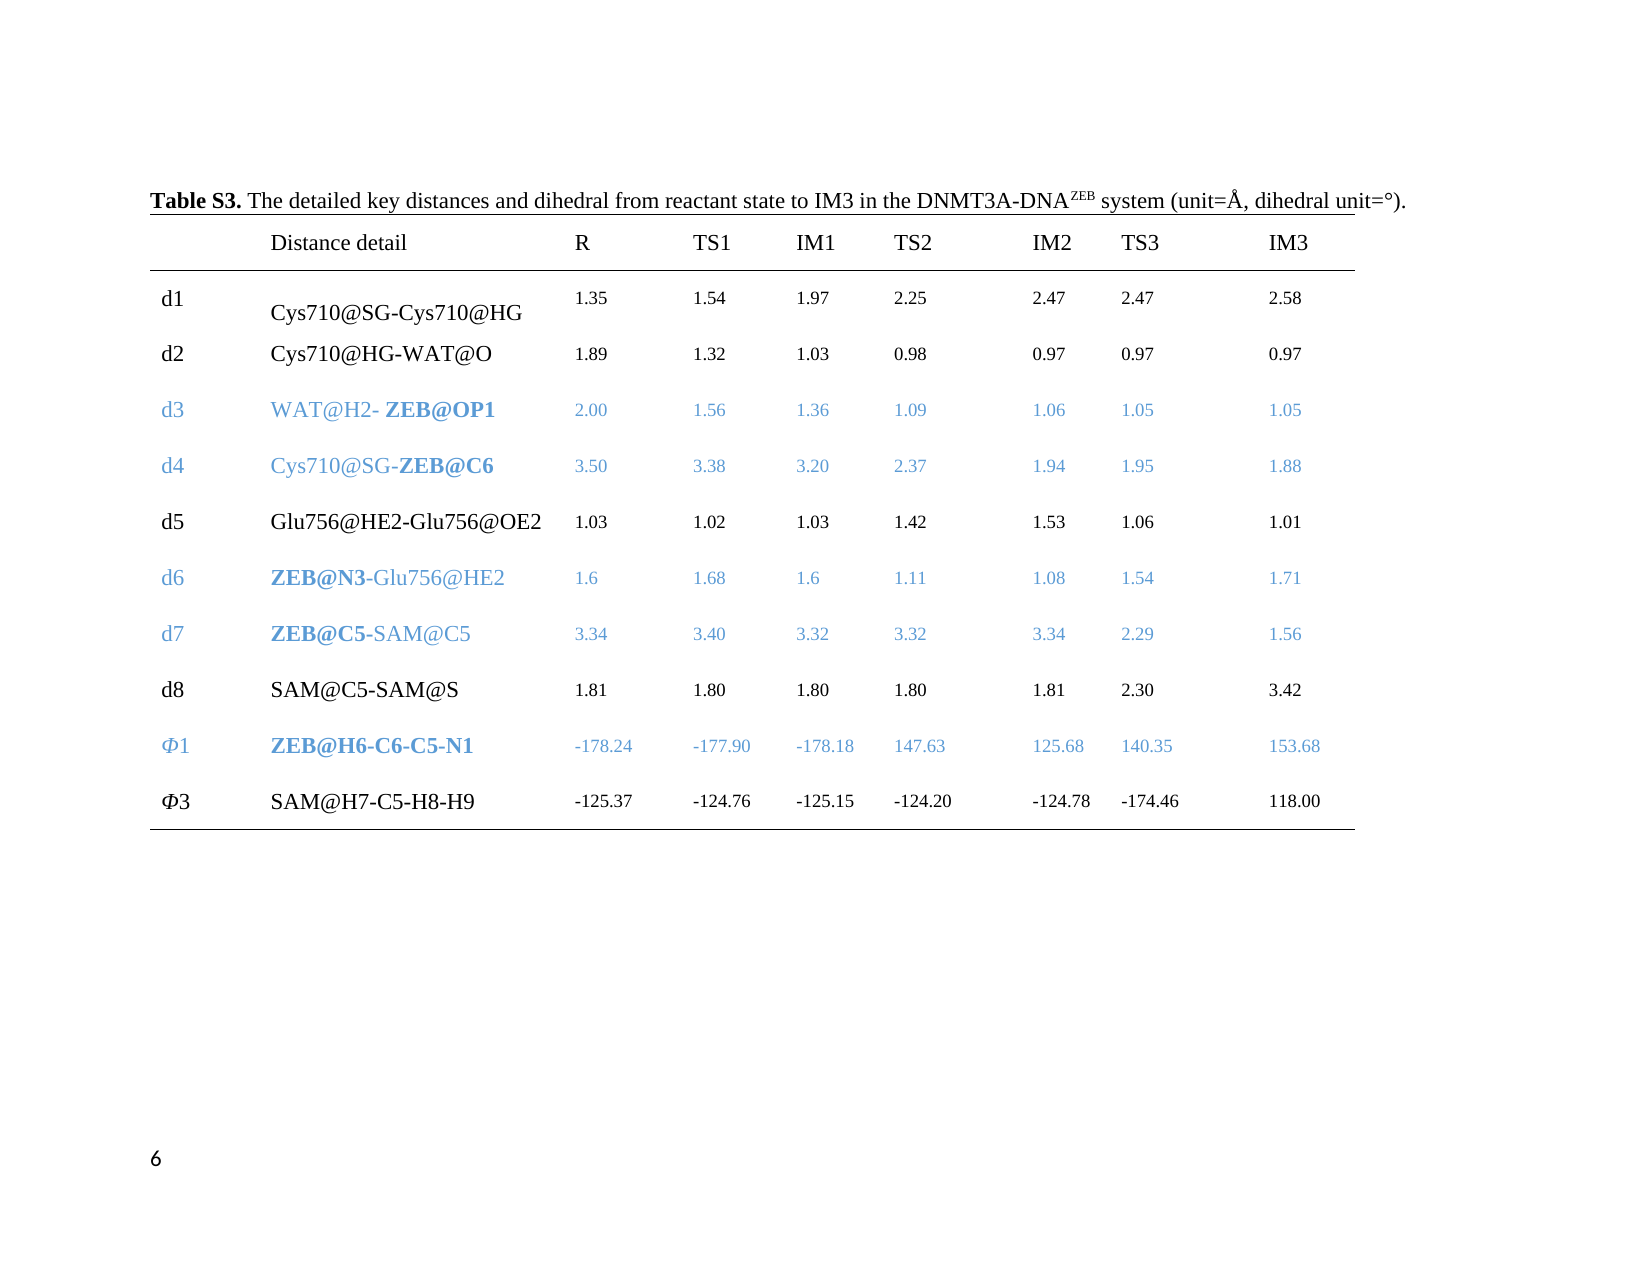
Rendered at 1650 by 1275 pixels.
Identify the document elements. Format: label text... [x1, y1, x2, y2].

table_cell 1.89 [563, 326, 682, 382]
table_cell 1.42 [883, 494, 1021, 549]
table_cell 1.05 [1258, 382, 1355, 438]
table_cell 1.56 [682, 382, 785, 438]
table_cell 0.97 [1258, 326, 1355, 382]
table_cell 1.03 [785, 326, 883, 382]
table_cell 1.06 [1110, 494, 1257, 549]
table_cell SAM@C5-SAM@S [259, 661, 563, 717]
table_cell 1.08 [1021, 550, 1110, 605]
table_cell 1.68 [682, 550, 785, 605]
table_cell 1.54 [682, 271, 785, 326]
table_cell -177.90 [682, 717, 785, 773]
table_cell 2.37 [883, 438, 1021, 493]
table_cell d4 [150, 438, 259, 493]
table_cell 1.11 [883, 550, 1021, 605]
table_header TS1 [682, 215, 785, 270]
table_cell Cys710@SG-ZEB@C6 [259, 438, 563, 493]
table_cell d1 [150, 271, 259, 326]
table_cell -178.18 [785, 717, 883, 773]
table_cell 3.20 [785, 438, 883, 493]
table_cell 118.00 [1258, 773, 1355, 829]
table_cell 1.02 [682, 494, 785, 549]
table_cell Glu756@HE2-Glu756@OE2 [259, 494, 563, 549]
table_cell 3.32 [883, 605, 1021, 661]
table_cell 1.32 [682, 326, 785, 382]
table_cell 0.97 [1110, 326, 1257, 382]
table_cell 1.53 [1021, 494, 1110, 549]
table_cell d8 [150, 661, 259, 717]
table_cell 1.36 [785, 382, 883, 438]
table_cell 3.34 [563, 605, 682, 661]
table_cell 1.56 [1258, 605, 1355, 661]
table_cell Φ1 [150, 717, 259, 773]
table_cell -124.20 [883, 773, 1021, 829]
table_cell 1.88 [1258, 438, 1355, 493]
table_cell d6 [150, 550, 259, 605]
table_cell 1.03 [785, 494, 883, 549]
table_cell 2.25 [883, 271, 1021, 326]
table_cell d5 [150, 494, 259, 549]
table_header R [563, 215, 682, 270]
table_cell 1.80 [785, 661, 883, 717]
table_cell 2.29 [1110, 605, 1257, 661]
table_cell WAT@H2- ZEB@OP1 [259, 382, 563, 438]
table_cell -125.15 [785, 773, 883, 829]
table_cell -125.37 [563, 773, 682, 829]
table_cell Cys710@SG-Cys710@HG [259, 271, 563, 326]
table_cell 3.40 [682, 605, 785, 661]
table_cell 1.71 [1258, 550, 1355, 605]
table_cell Cys710@HG-WAT@O [259, 326, 563, 382]
table_cell 1.09 [883, 382, 1021, 438]
table_cell 1.05 [1110, 382, 1257, 438]
table_cell -178.24 [563, 717, 682, 773]
table_cell 0.97 [1021, 326, 1110, 382]
table_cell 2.30 [1110, 661, 1257, 717]
table_cell 1.94 [1021, 438, 1110, 493]
table_header IM2 [1021, 215, 1110, 270]
table_cell 3.32 [785, 605, 883, 661]
table_cell 2.58 [1258, 271, 1355, 326]
table_header IM3 [1258, 215, 1355, 270]
table_header Distance detail [259, 215, 563, 270]
table_cell 1.01 [1258, 494, 1355, 549]
table_cell 3.34 [1021, 605, 1110, 661]
table_cell 3.38 [682, 438, 785, 493]
table_cell 1.54 [1110, 550, 1257, 605]
table_cell 1.80 [883, 661, 1021, 717]
table_cell 1.97 [785, 271, 883, 326]
table_cell d3 [150, 382, 259, 438]
table_cell -124.78 [1021, 773, 1110, 829]
table_cell 2.47 [1021, 271, 1110, 326]
table_cell 1.81 [563, 661, 682, 717]
table_cell 3.50 [563, 438, 682, 493]
table_cell ZEB@C5-SAM@C5 [259, 605, 563, 661]
table_cell 1.6 [563, 550, 682, 605]
table_cell 3.42 [1258, 661, 1355, 717]
table_cell 153.68 [1258, 717, 1355, 773]
table_cell 125.68 [1021, 717, 1110, 773]
table_cell 2.47 [1110, 271, 1257, 326]
table_cell 0.98 [883, 326, 1021, 382]
table_cell d7 [150, 605, 259, 661]
table_cell 1.35 [563, 271, 682, 326]
table_cell ZEB@H6-C6-C5-N1 [259, 717, 563, 773]
text Table S3. The detailed key distances and dihedral from reactant state to IM3 in the DNMT3A-DNAZEB system (unit=Å, dihedral unit=°). [150, 187, 1500, 214]
table_cell SAM@H7-C5-H8-H9 [259, 773, 563, 829]
table_header [150, 215, 259, 270]
table_cell -174.46 [1110, 773, 1257, 829]
table_cell 1.6 [785, 550, 883, 605]
table_cell ZEB@N3-Glu756@HE2 [259, 550, 563, 605]
table_cell 147.63 [883, 717, 1021, 773]
table_header TS3 [1110, 215, 1257, 270]
table_cell 140.35 [1110, 717, 1257, 773]
table_cell d2 [150, 326, 259, 382]
table_cell 1.81 [1021, 661, 1110, 717]
table_cell 2.00 [563, 382, 682, 438]
table_cell Φ3 [150, 773, 259, 829]
table_cell -124.76 [682, 773, 785, 829]
table_cell 1.80 [682, 661, 785, 717]
table_cell 1.03 [563, 494, 682, 549]
table_cell 1.95 [1110, 438, 1257, 493]
table_header TS2 [883, 215, 1021, 270]
table_cell 1.06 [1021, 382, 1110, 438]
table_header IM1 [785, 215, 883, 270]
